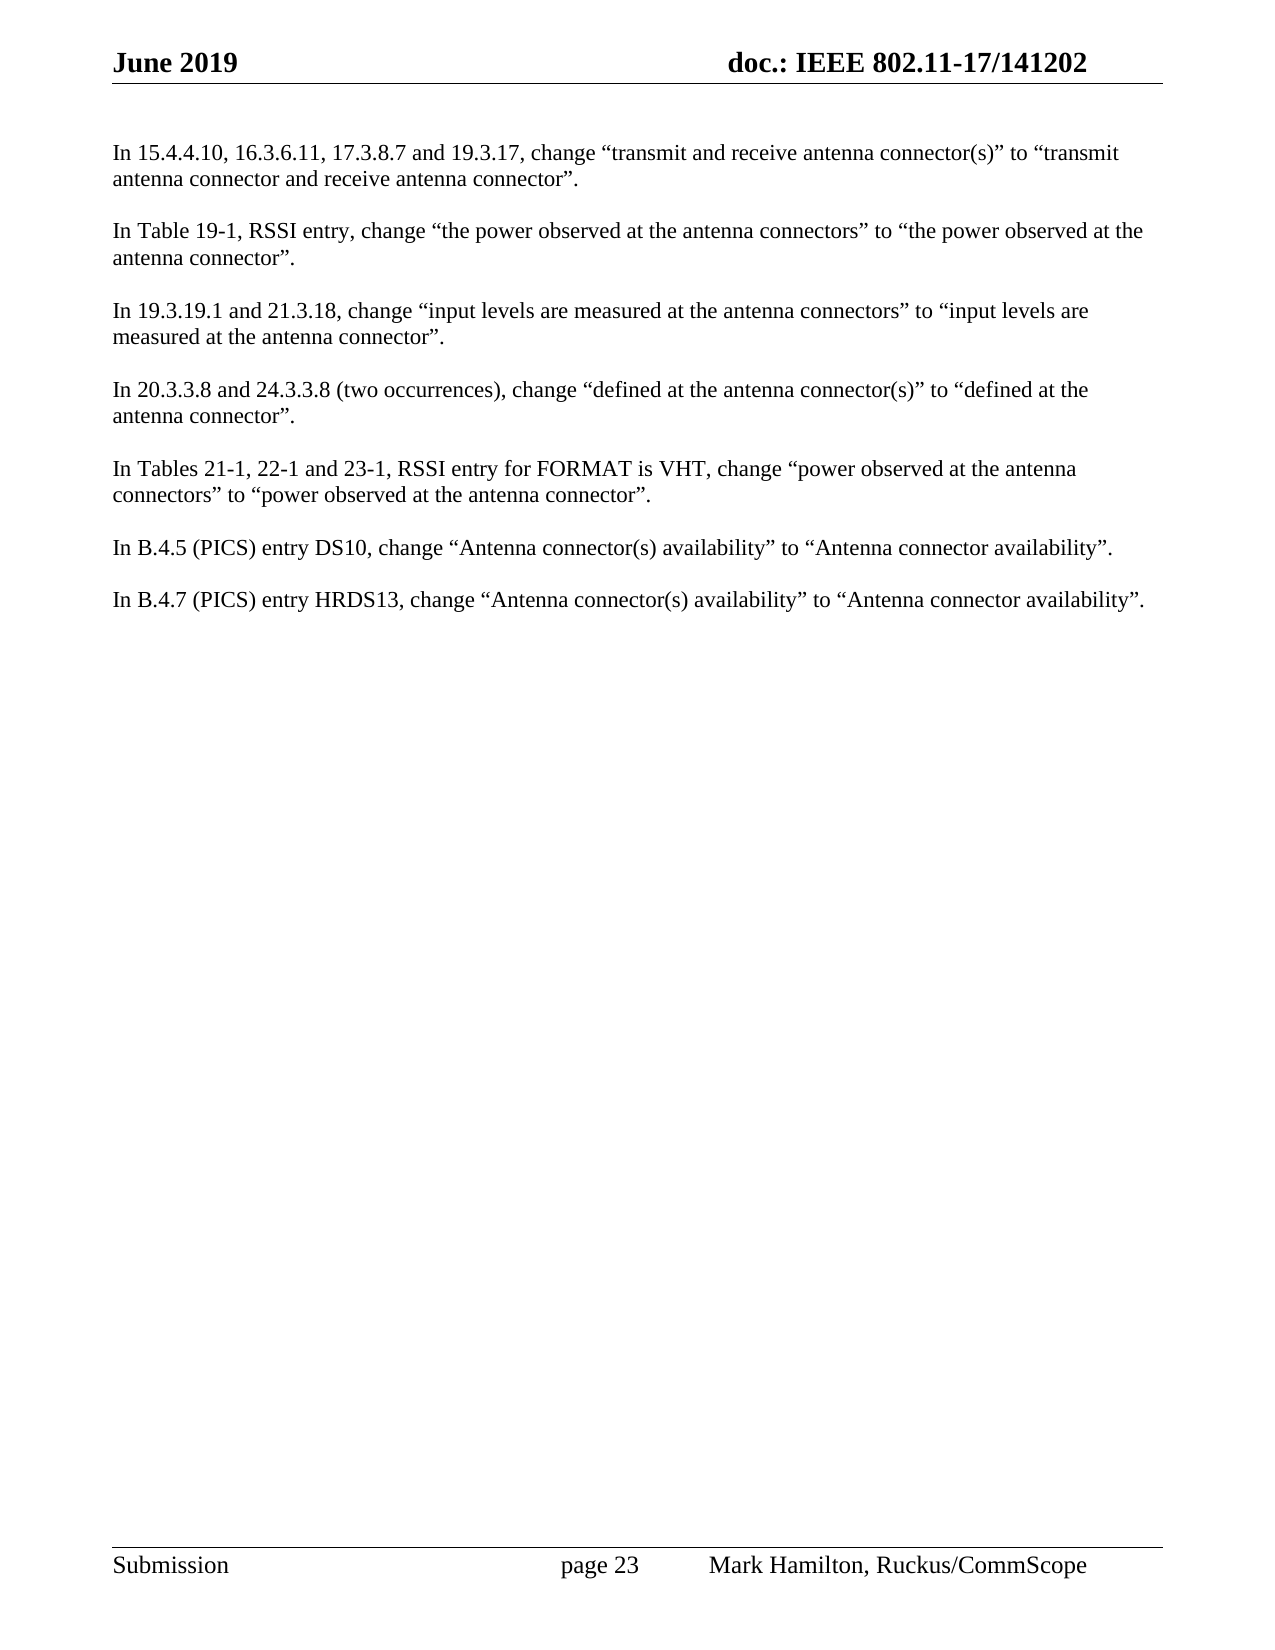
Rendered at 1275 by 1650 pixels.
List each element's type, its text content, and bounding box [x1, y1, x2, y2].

text In B.4.5 (PICS) entry DS10, change “Antenna connector(s) availability” to “Antenna connector availability”. [112, 534, 1163, 560]
text In Table 19-1, RSSI entry, change “the power observed at the antenna connectors” to “the power observed at the antenna connector”. [112, 218, 1163, 270]
text In Tables 21-1, 22-1 and 23-1, RSSI entry for FORMAT is VHT, change “power observed at the antenna connectors” to “power observed at the antenna connector”. [112, 455, 1163, 507]
text In 19.3.19.1 and 21.3.18, change “input levels are measured at the antenna connectors” to “input levels are measured at the antenna connector”. [112, 297, 1163, 349]
text In B.4.7 (PICS) entry HRDS13, change “Antenna connector(s) availability” to “Antenna connector availability”. [112, 587, 1163, 613]
text In 20.3.3.8 and 24.3.3.8 (two occurrences), change “defined at the antenna connector(s)” to “defined at the antenna connector”. [112, 376, 1163, 428]
text In 15.4.4.10, 16.3.6.11, 17.3.8.7 and 19.3.17, change “transmit and receive antenna connector(s)” to “transmit antenna connector and receive antenna connector”. [112, 138, 1163, 191]
